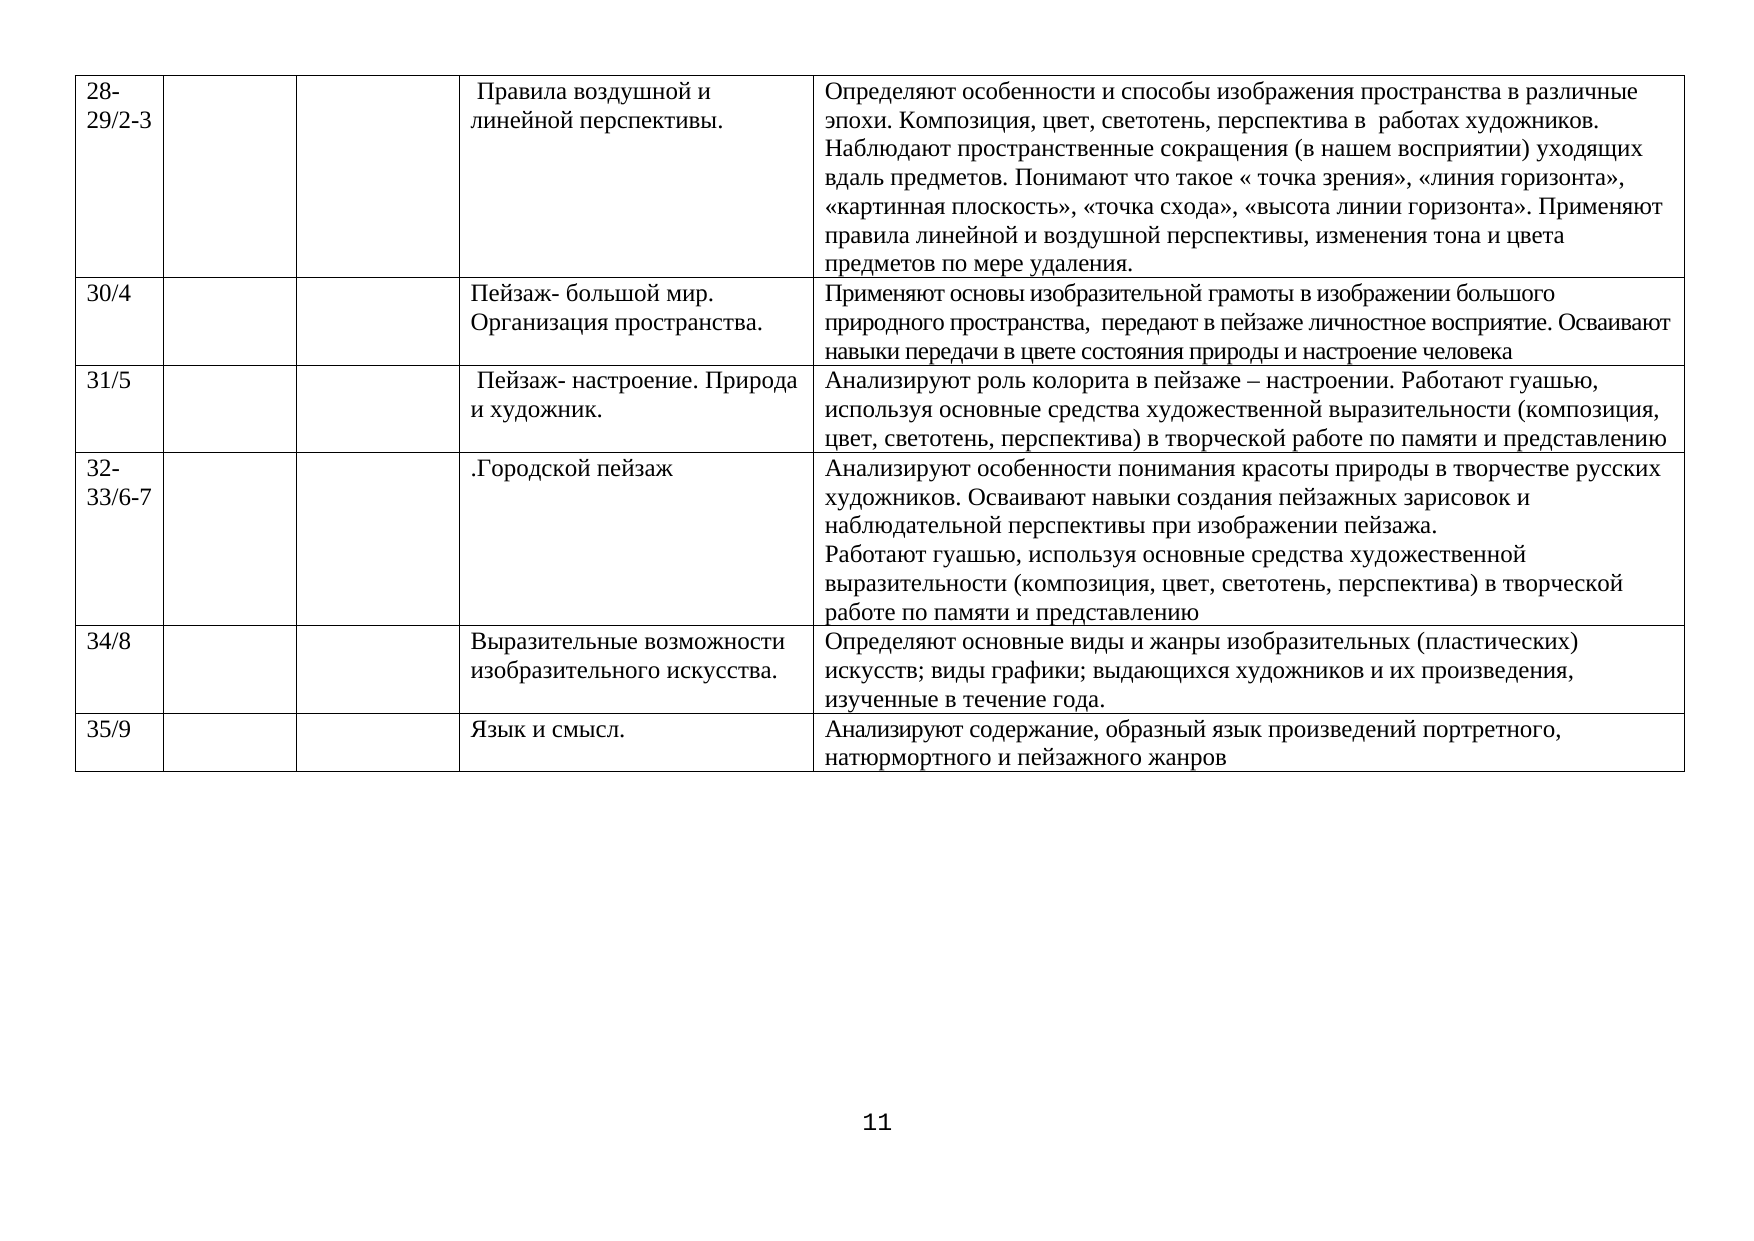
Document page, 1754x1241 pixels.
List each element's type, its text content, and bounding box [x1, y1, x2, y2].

table_cell Определяют особенности и способы изображения пространства в различные эпохи. Композиция, цвет, светотень, перспектива в работах художников. Наблюдают пространственные сокращения (в нашем восприятии) уходящих вдаль предметов. Понимают что такое « точка зрения», «линия горизонта», «картинная плоскость», «точка схода», «высота линии горизонта». Применяют правила линейной и воздушной перспективы, изменения тона и цвета предметов по мере удаления. [814, 76, 1684, 277]
table_cell [164, 626, 296, 713]
table_cell [164, 714, 296, 771]
table_cell Правила воздушной и линейной перспективы. [460, 76, 813, 277]
table_cell 30/4 [76, 278, 163, 364]
table_cell Анализируют роль колорита в пейзаже – настроении. Работают гуашью, используя основные средства художественной выразительности (композиция, цвет, светотень, перспектива) в творческой работе по памяти и представлению [814, 366, 1684, 452]
table_cell [297, 714, 459, 771]
table_cell [297, 278, 459, 364]
table_cell [164, 453, 296, 625]
table_cell 34/8 [76, 626, 163, 713]
table_cell Пейзаж- большой мир. Организация пространства. [460, 278, 813, 364]
table_cell Применяют основы изобразительной грамоты в изображении большого природного пространства, передают в пейзаже личностное восприятие. Осваивают навыки передачи в цвете состояния природы и настроение человека [814, 278, 1684, 364]
table_cell Определяют основные виды и жанры изобразительных (пластических) искусств; виды графики; выдающихся художников и их произведения, изученные в течение года. [814, 626, 1684, 713]
table_cell Язык и смысл. [460, 714, 813, 771]
table_cell [164, 278, 296, 364]
table_cell [297, 76, 459, 277]
table_cell Анализируют особенности понимания красоты природы в творчестве русских художников. Осваивают навыки создания пейзажных зарисовок и наблюдательной перспективы при изображении пейзажа. Работают гуашью, используя основные средства художественной выразительности (композиция, цвет, светотень, перспектива) в творческой работе по памяти и представлению [814, 453, 1684, 625]
table_cell 35/9 [76, 714, 163, 771]
table_cell Анализируют содержание, образный язык произведений портретного, натюрмортного и пейзажного жанров [814, 714, 1684, 771]
table_cell Выразительные возможности изобразительного искусства. [460, 626, 813, 713]
table_cell [164, 366, 296, 452]
table_cell Пейзаж- настроение. Природа и художник. [460, 366, 813, 452]
table_cell 28-29/2-3 [76, 76, 163, 277]
table_cell [297, 453, 459, 625]
table_cell 31/5 [76, 366, 163, 452]
table_cell .Городской пейзаж [460, 453, 813, 625]
table_cell [164, 76, 296, 277]
table_cell [297, 366, 459, 452]
table_cell [297, 626, 459, 713]
table_cell 32-33/6-7 [76, 453, 163, 625]
